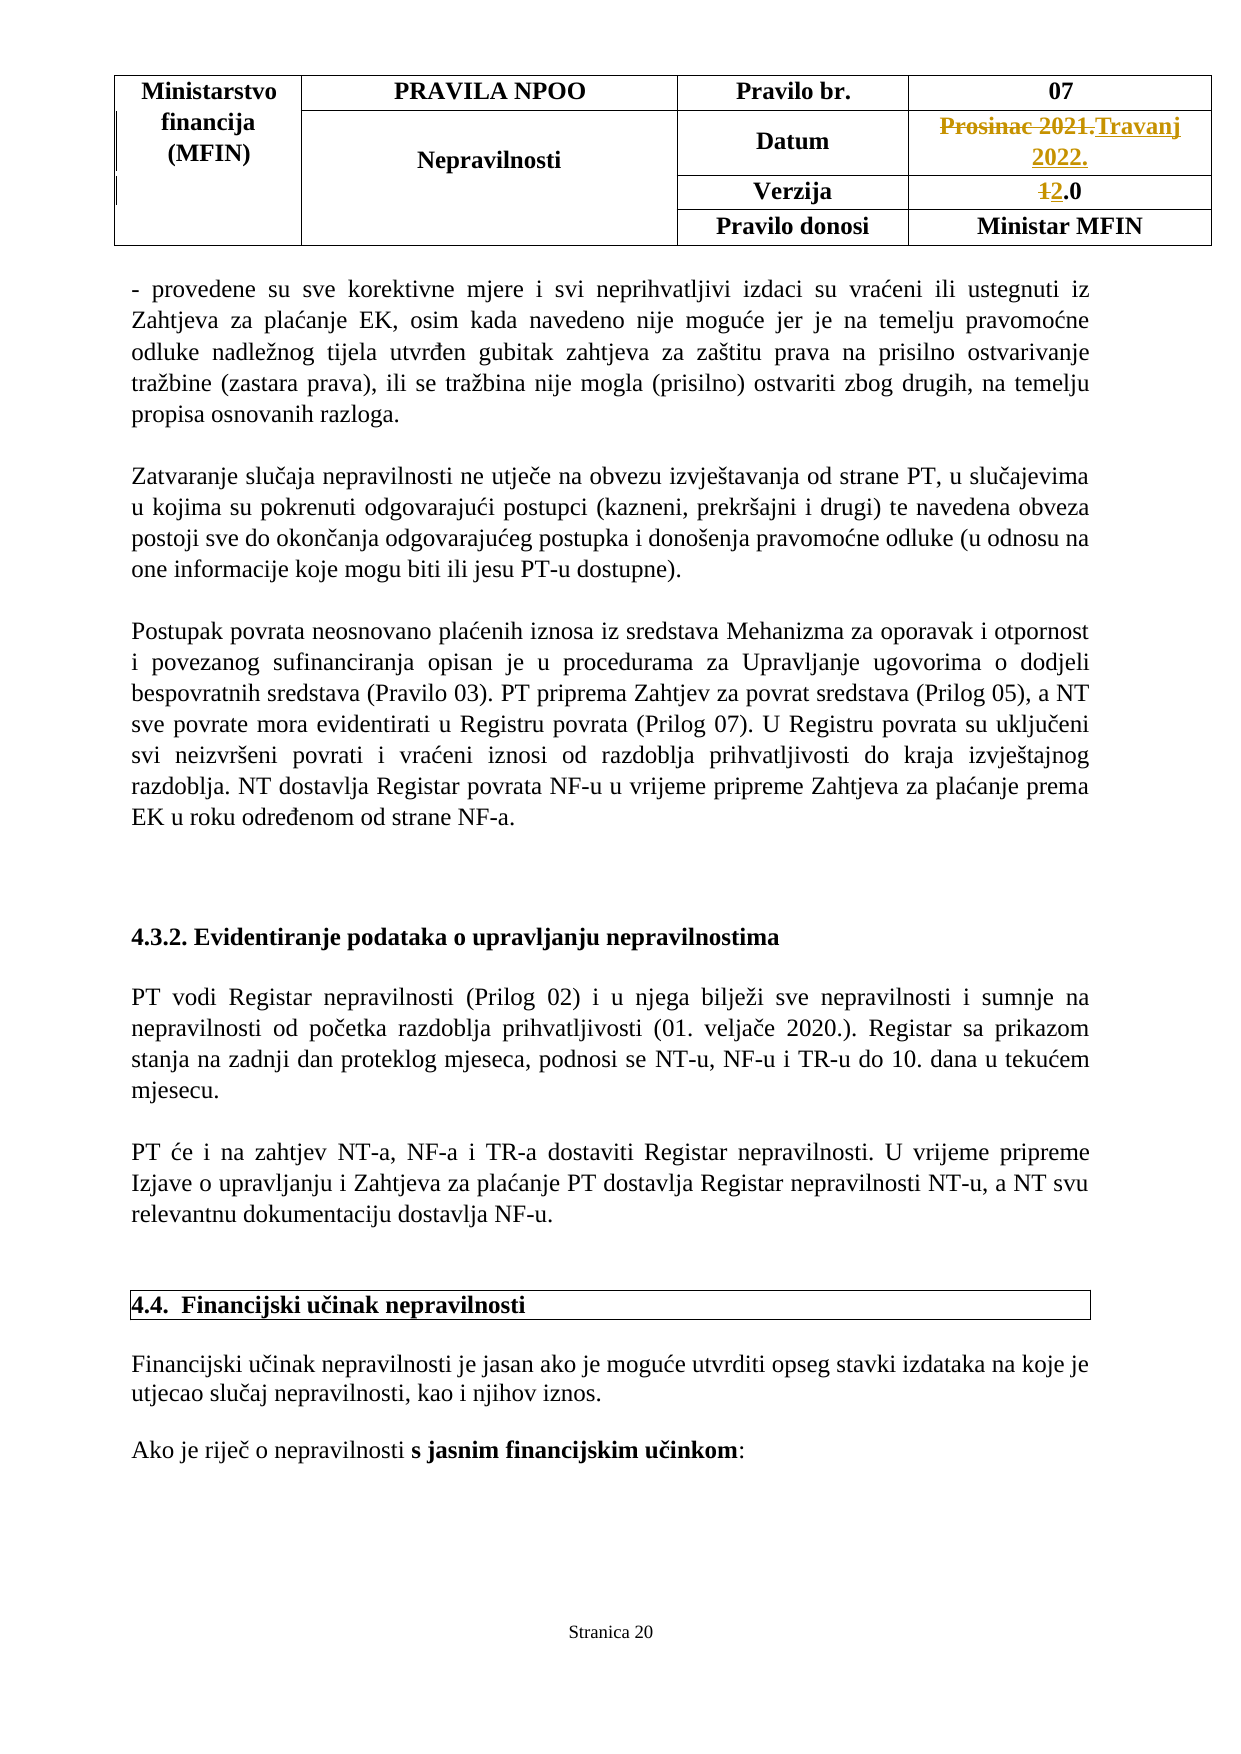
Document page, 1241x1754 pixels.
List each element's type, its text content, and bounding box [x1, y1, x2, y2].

text - provedene su sve korektivne mjere i svi neprihvatljivi izdaci su vraćeni ili ustegnuti iz Zahtjeva za plaćanje EK, osim kada navedeno nije moguće jer je na temelju pravomoćne odluke nadležnog tijela utvrđen gubitak zahtjeva za zaštitu prava na prisilno ostvarivanje tražbine (zastara prava), ili se tražbina nije mogla (prisilno) ostvariti zbog drugih, na temelju propisa osnovanih razloga. [131, 274, 1090, 427]
text 4.3.2. Evidentiranje podataka o upravljanju nepravilnostima [131, 922, 1090, 951]
text PT će i na zahtjev NT-a, NF-a i TR-a dostaviti Registar nepravilnosti. U vrijeme pripreme Izjave o upravljanju i Zahtjeva za plaćanje PT dostavlja Registar nepravilnosti NT-u, a NT svu relevantnu dokumentaciju dostavlja NF-u. [131, 1137, 1090, 1228]
text Financijski učinak nepravilnosti je jasan ako je moguće utvrditi opseg stavki izdataka na koje je utjecao slučaj nepravilnosti, kao i njihov iznos. [131, 1349, 1090, 1407]
text Postupak povrata neosnovano plaćenih iznosa iz sredstava Mehanizma za oporavak i otpornost i povezanog sufinanciranja opisan je u procedurama za Upravljanje ugovorima o dodjeli bespovratnih sredstava (Pravilo 03). PT priprema Zahtjev za povrat sredstava (Prilog 05), a NT sve povrate mora evidentirati u Registru povrata (Prilog 07). U Registru povrata su uključeni svi neizvršeni povrati i vraćeni iznosi od razdoblja prihvatljivosti do kraja izvještajnog razdoblja. NT dostavlja Registar povrata NF-u u vrijeme pripreme Zahtjeva za plaćanje prema EK u roku određenom od strane NF-a. [131, 616, 1090, 831]
text 4.4. Financijski učinak nepravilnosti [131, 1291, 1090, 1319]
text Ako je riječ o nepravilnosti s jasnim financijskim učinkom: [131, 1435, 1090, 1464]
text Zatvaranje slučaja nepravilnosti ne utječe na obvezu izvještavanja od strane PT, u slučajevima u kojima su pokrenuti odgovarajući postupci (kazneni, prekršajni i drugi) te navedena obveza postoji sve do okončanja odgovarajućeg postupka i donošenja pravomoćne odluke (u odnosu na one informacije koje mogu biti ili jesu PT-u dostupne). [131, 461, 1090, 583]
text PT vodi Registar nepravilnosti (Prilog 02) i u njega bilježi sve nepravilnosti i sumnje na nepravilnosti od početka razdoblja prihvatljivosti (01. veljače 2020.). Registar sa prikazom stanja na zadnji dan proteklog mjeseca, podnosi se NT-u, NF-u i TR-u do 10. dana u tekućem mjesecu. [131, 982, 1090, 1103]
